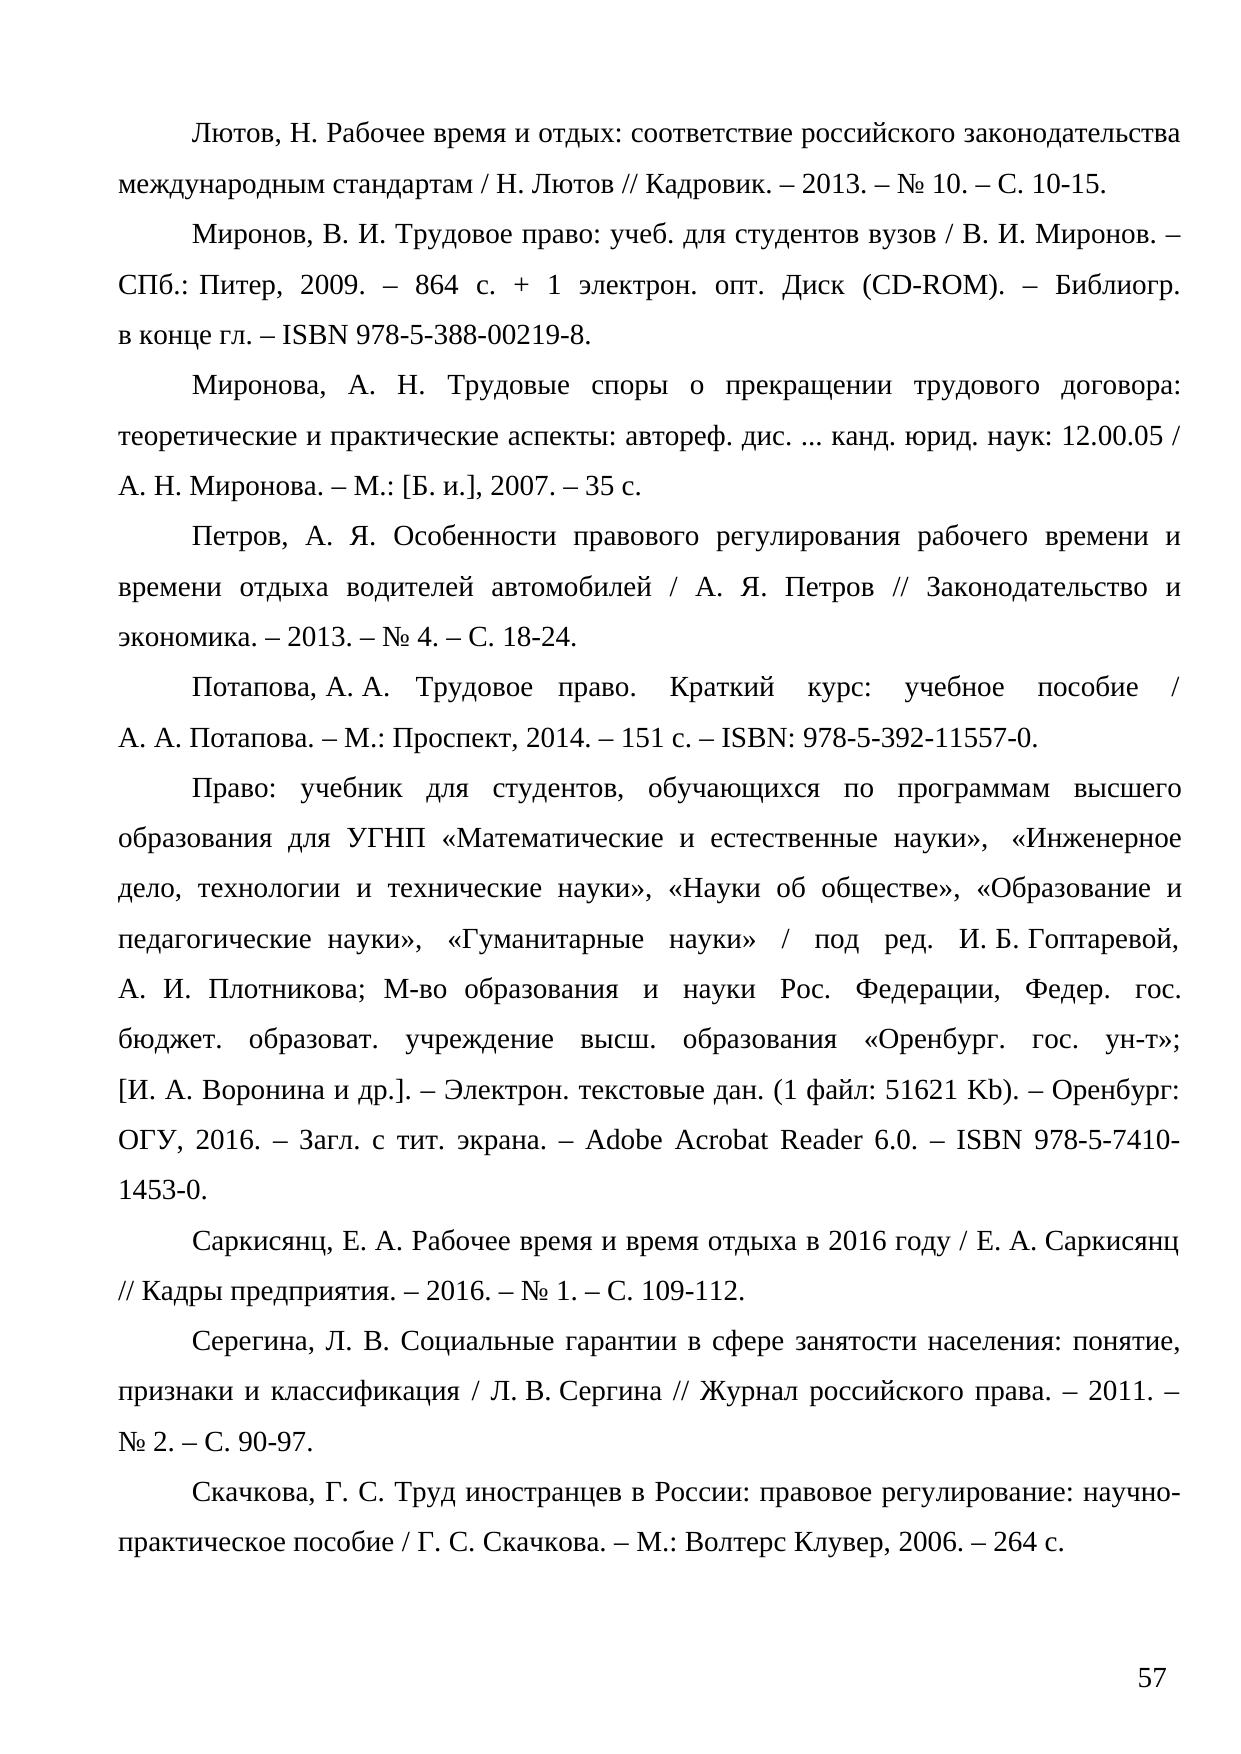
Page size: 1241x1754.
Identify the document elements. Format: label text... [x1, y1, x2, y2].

text Лютов, Н. Рабочее время и отдых: соответствие российского законодательства международным стандартам / Н. Лютов // Кадровик. – 2013. – № 10. – С. 10-15. [118, 115, 1181, 199]
text Серегина, Л. В. Социальные гарантии в сфере занятости населения: понятие, признаки и классификация / Л. В. Сергина // Журнал российского права. – 2011. – [118, 1323, 1182, 1407]
text Петров, А. Я. Особенности правового регулирования рабочего времени и времени отдыха водителей автомобилей / А. Я. Петров // Законодательство и экономика. – 2013. – № 4. – С. 18-24. [118, 518, 1181, 653]
text Миронов, В. И. Трудовое право: учеб. для студентов вузов / В. И. Миронов. – СПб.: Питер, 2009. – 864 с. + 1 электрон. опт. Диск (CD-ROM). – Библиогр. в конце гл. – ISBN 978-5-388-00219-8. [118, 217, 1182, 351]
text Миронова, А. Н. Трудовые споры о прекращении трудового договора: теоретические и практические аспекты: автореф. дис. ... канд. юрид. наук: 12.00.05 / А. Н. Миронова. – М.: [Б. и.], 2007. – 35 с. [118, 367, 1181, 502]
text // Кадры предприятия. – 2016. – № 1. – С. 109-112. [118, 1273, 1198, 1306]
text Саркисянц, Е. А. Рабочее время и время отдыха в 2016 году / Е. А. Саркисянц [192, 1223, 1198, 1256]
text Право: учебник для студентов, обучающихся по программам высшего образования для УГНП «Математические и естественные науки», «Инженерное дело, технологии и технические науки», «Науки об обществе», «Образование и педагогические науки», «Гуманитарные науки» / под ред. И. Б. Гоптаревой, А. И. Плотникова; М-во образования и науки Рос. Федерации, Федер. гос. бюджет. образоват. учреждение высш. образования «Оренбург. гос. ун-т»; [И. А. Воронина и др.]. – Электрон. текстовые дан. (1 файл: 51621 Kb). – Оренбург: ОГУ, 2016. – Загл. с тит. экрана. – Adobe Acrobat Reader 6.0. – ISBN 978-5-7410- 1453-0. [118, 770, 1182, 1206]
text № 2. – С. 90-97. [118, 1424, 1198, 1457]
text Скачкова, Г. С. Труд иностранцев в России: правовое регулирование: научно- практическое пособие / Г. С. Скачкова. – М.: Волтерс Клувер, 2006. – 264 с. [118, 1474, 1182, 1558]
text Потапова, А. А. Трудовое право. Краткий курс: учебное пособие / А. А. Потапова. – М.: Проспект, 2014. – 151 с. – ISBN: 978-5-392-11557-0. [118, 669, 1181, 753]
